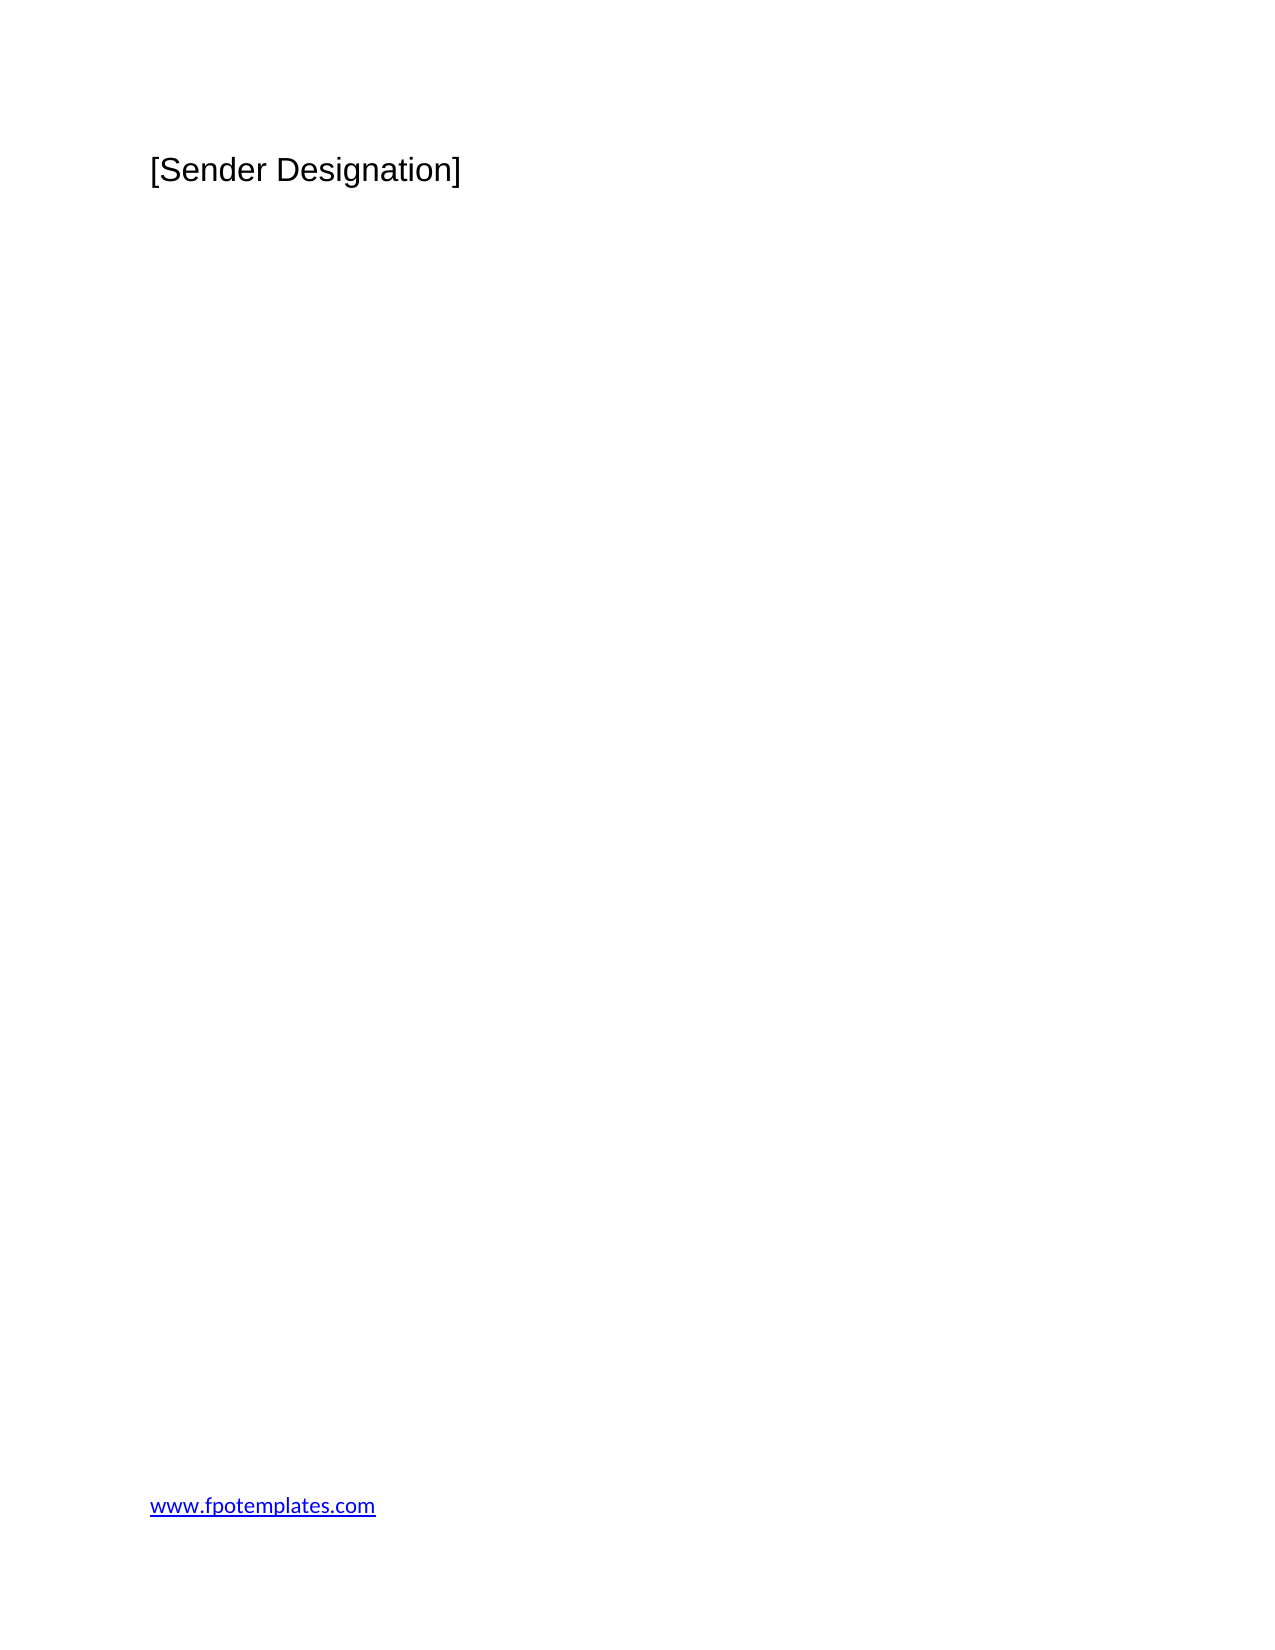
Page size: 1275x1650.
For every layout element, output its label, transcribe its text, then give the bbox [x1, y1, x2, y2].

text [Sender Designation] [150, 150, 1125, 188]
